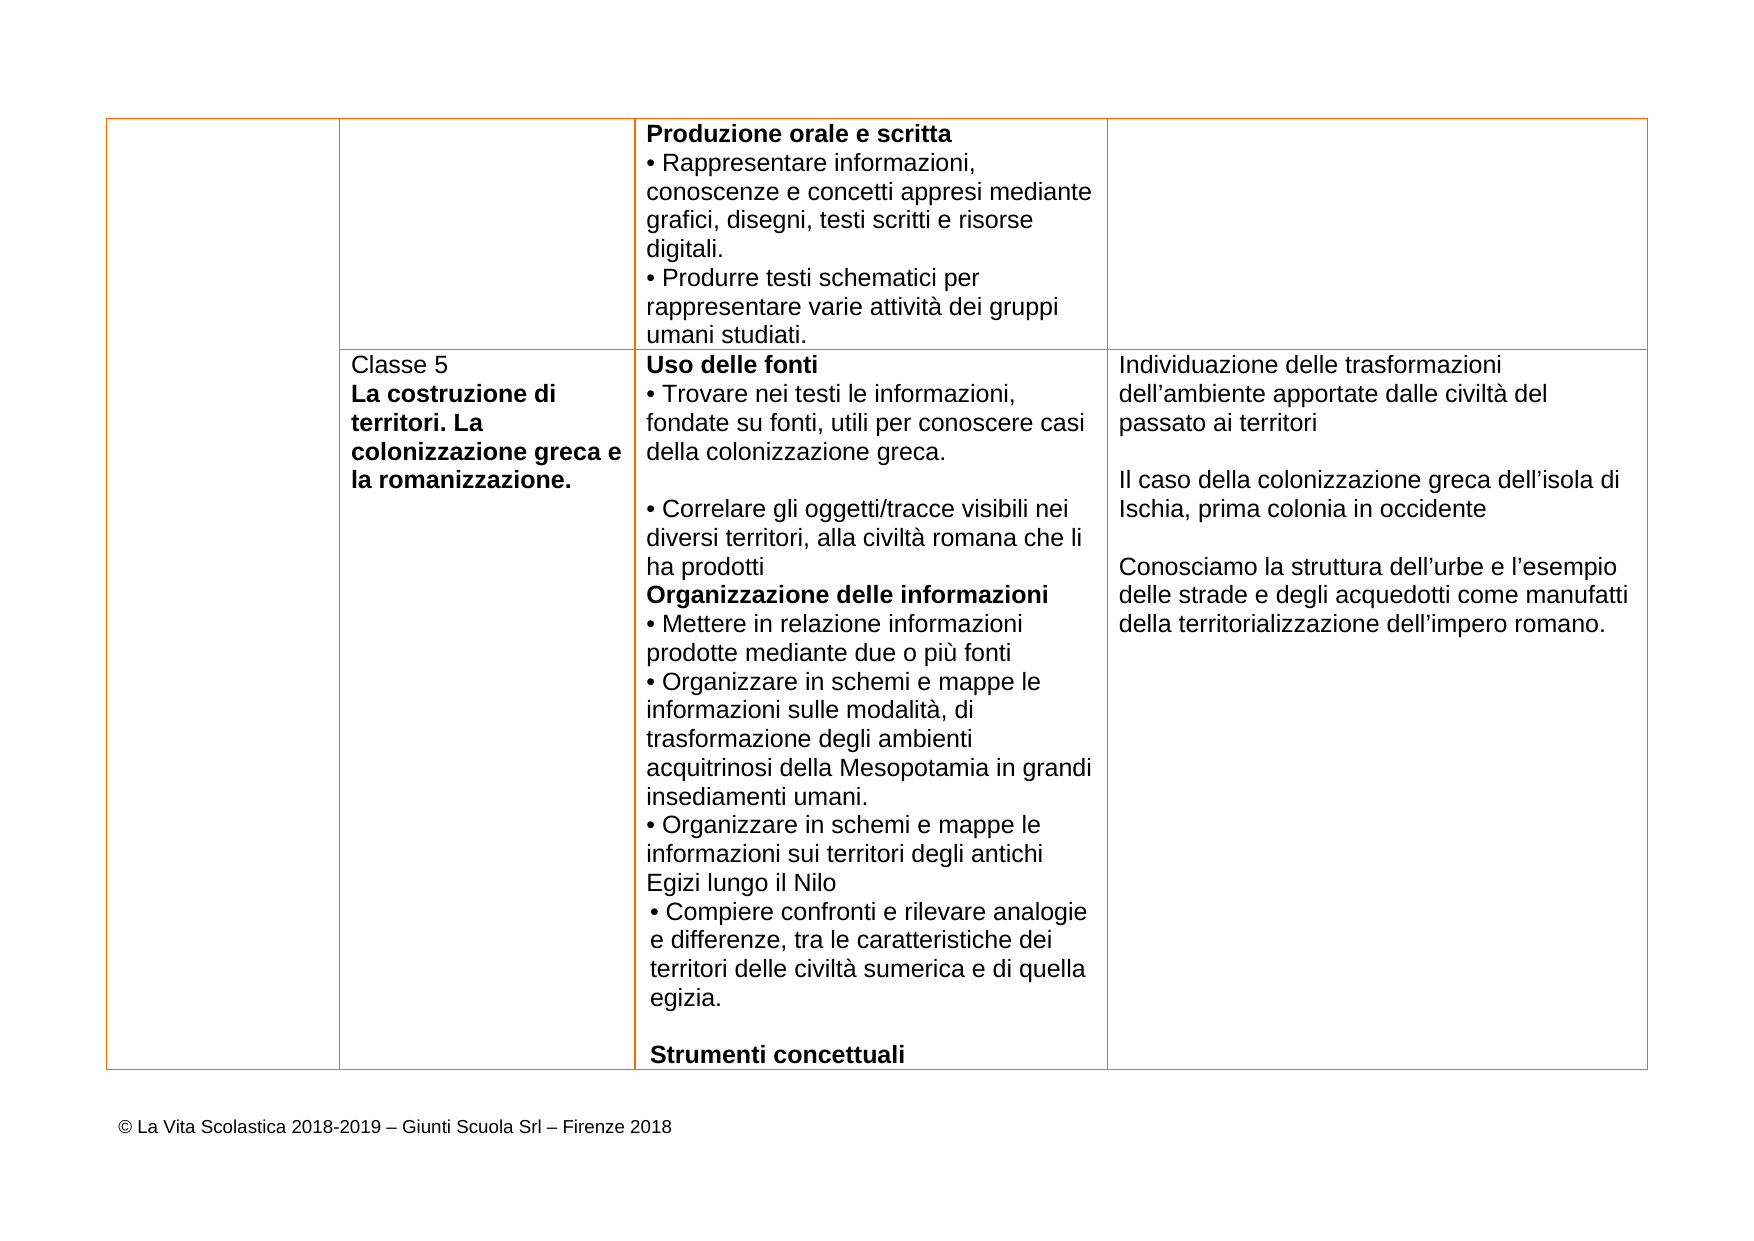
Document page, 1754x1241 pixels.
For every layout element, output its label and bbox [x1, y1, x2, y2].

table_cell [1108, 350, 1647, 1069]
table_cell [636, 119, 1107, 349]
table_cell [340, 350, 634, 1069]
table_cell [340, 119, 634, 349]
table_cell [1108, 119, 1647, 349]
table_cell [636, 350, 1107, 1069]
